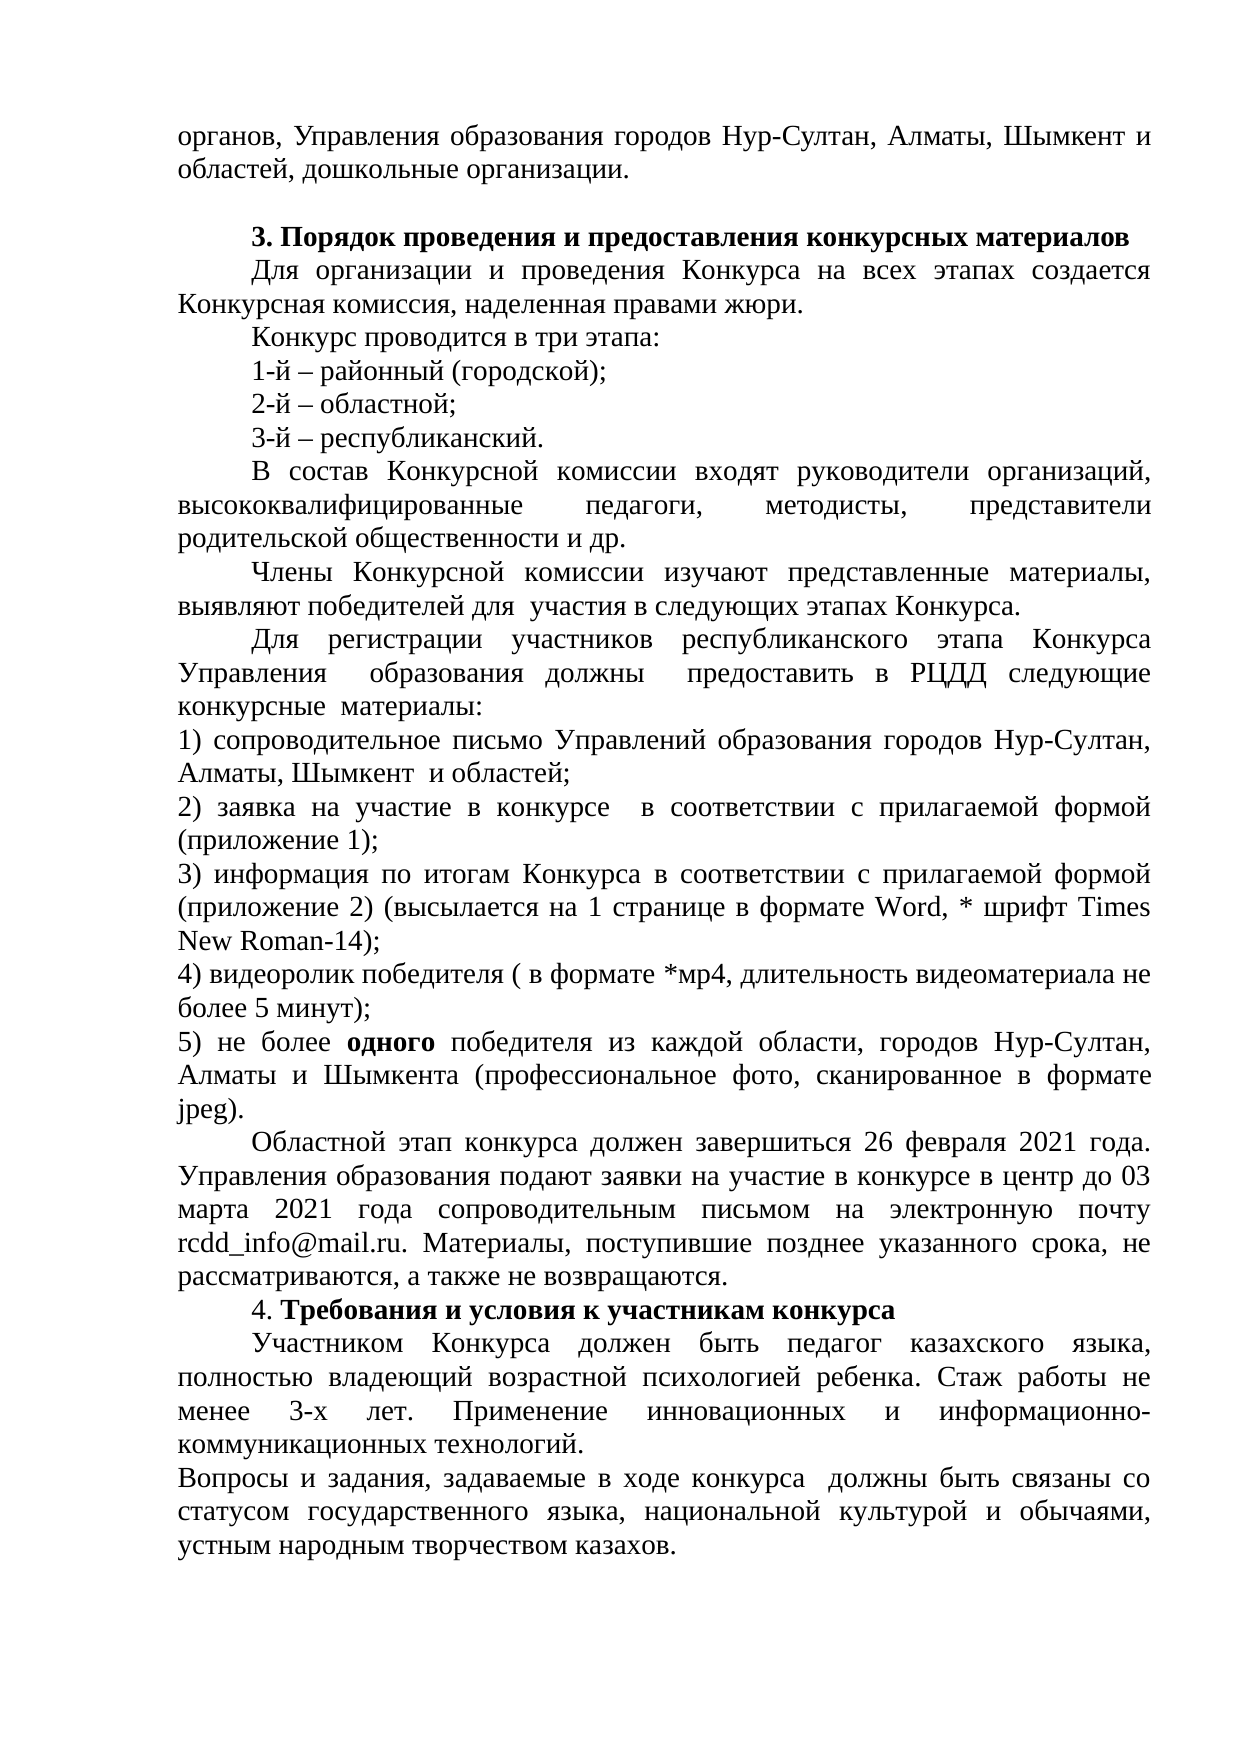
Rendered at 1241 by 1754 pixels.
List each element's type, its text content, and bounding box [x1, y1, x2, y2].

text 2-й – областной; [177, 386, 1152, 420]
list Вопросы и задания, задаваемые в ходе конкурса должны быть связаны со статусом государственного языка, национальной культурой и обычаями, устным народным творчеством казахов. [177, 1460, 1152, 1625]
text Для организации и проведения Конкурса на всех этапах создается Конкурсная комиссия, наделенная правами жюри. [177, 252, 1152, 319]
text Конкурс проводится в три этапа: [177, 319, 1152, 353]
text Члены Конкурсной комиссии изучают представленные материалы, выявляют победителей для участия в следующих этапах Конкурса. [177, 554, 1152, 621]
text 5) не более одного победителя из каждой области, городов Нур-Султан, Алматы и Шымкента (профессиональное фото, сканированное в формате jpeg). [177, 1024, 1152, 1124]
text Областной этап конкурса должен завершиться 26 февраля 2021 года. Управления образования подают заявки на участие в конкурсе в центр до 03 марта 2021 года сопроводительным письмом на электронную почту rcdd_info@mail.ru. Материалы, поступившие позднее указанного срока, не рассматриваются, а также не возвращаются. [177, 1124, 1152, 1292]
text 3) информация по итогам Конкурса в соответствии с прилагаемой формой (приложение 2) (высылается на 1 странице в формате Word, * шрифт Times New Roman-14); [177, 856, 1152, 957]
text 4. Требования и условия к участникам конкурса [177, 1292, 1152, 1326]
text 3-й – республиканский. [177, 420, 1152, 453]
text 4) видеоролик победителя ( в формате *мр4, длительность видеоматериала не более 5 минут); [177, 957, 1152, 1024]
text 1) сопроводительное письмо Управлений образования городов Нур-Султан, Алматы, Шымкент и областей; [177, 722, 1152, 789]
text 1-й – районный (городской); [177, 353, 1152, 386]
text Для регистрации участников республиканского этапа Конкурса Управления образования должны предоставить в РЦДД следующие конкурсные материалы: [177, 621, 1152, 722]
text 3. Порядок проведения и предоставления конкурсных материалов [177, 219, 1152, 252]
text В состав Конкурсной комиссии входят руководители организаций, высококвалифицированные педагоги, методисты, представители родительской общественности и др. [177, 453, 1152, 554]
list Участником Конкурса должен быть педагог казахского языка, полностью владеющий возрастной психологией ребенка. Стаж работы не менее 3-х лет. Применение инновационных и информационно-коммуникационных технологий. [177, 1326, 1152, 1460]
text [177, 118, 1152, 185]
text 2) заявка на участие в конкурсе в соответствии с прилагаемой формой (приложение 1); [177, 789, 1152, 856]
